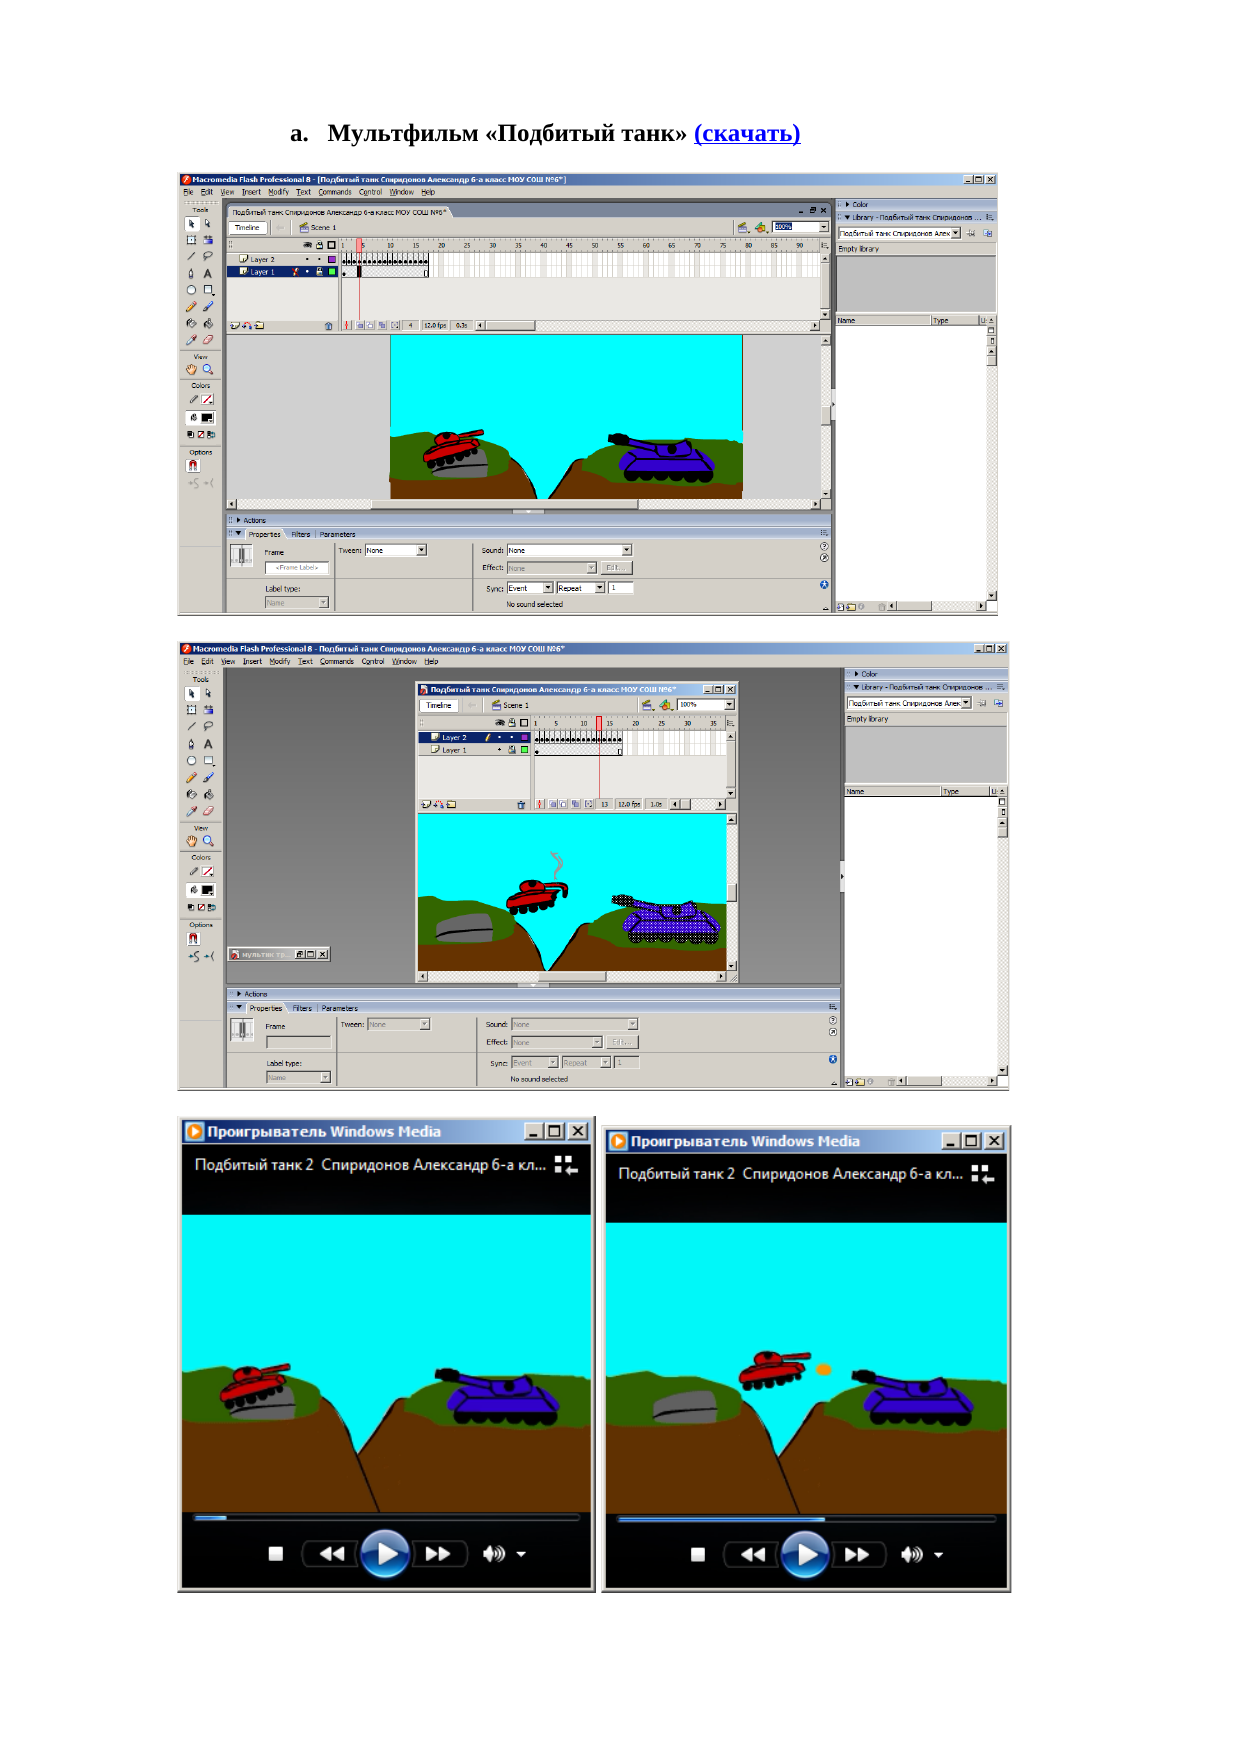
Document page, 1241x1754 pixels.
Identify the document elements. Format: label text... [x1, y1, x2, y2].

picture [177, 172, 998, 616]
picture [177, 641, 1010, 1091]
picture [177, 1116, 596, 1593]
picture [601, 1125, 1012, 1593]
list Мультфильм «Подбитый танк» (скачать) [290, 118, 1152, 147]
